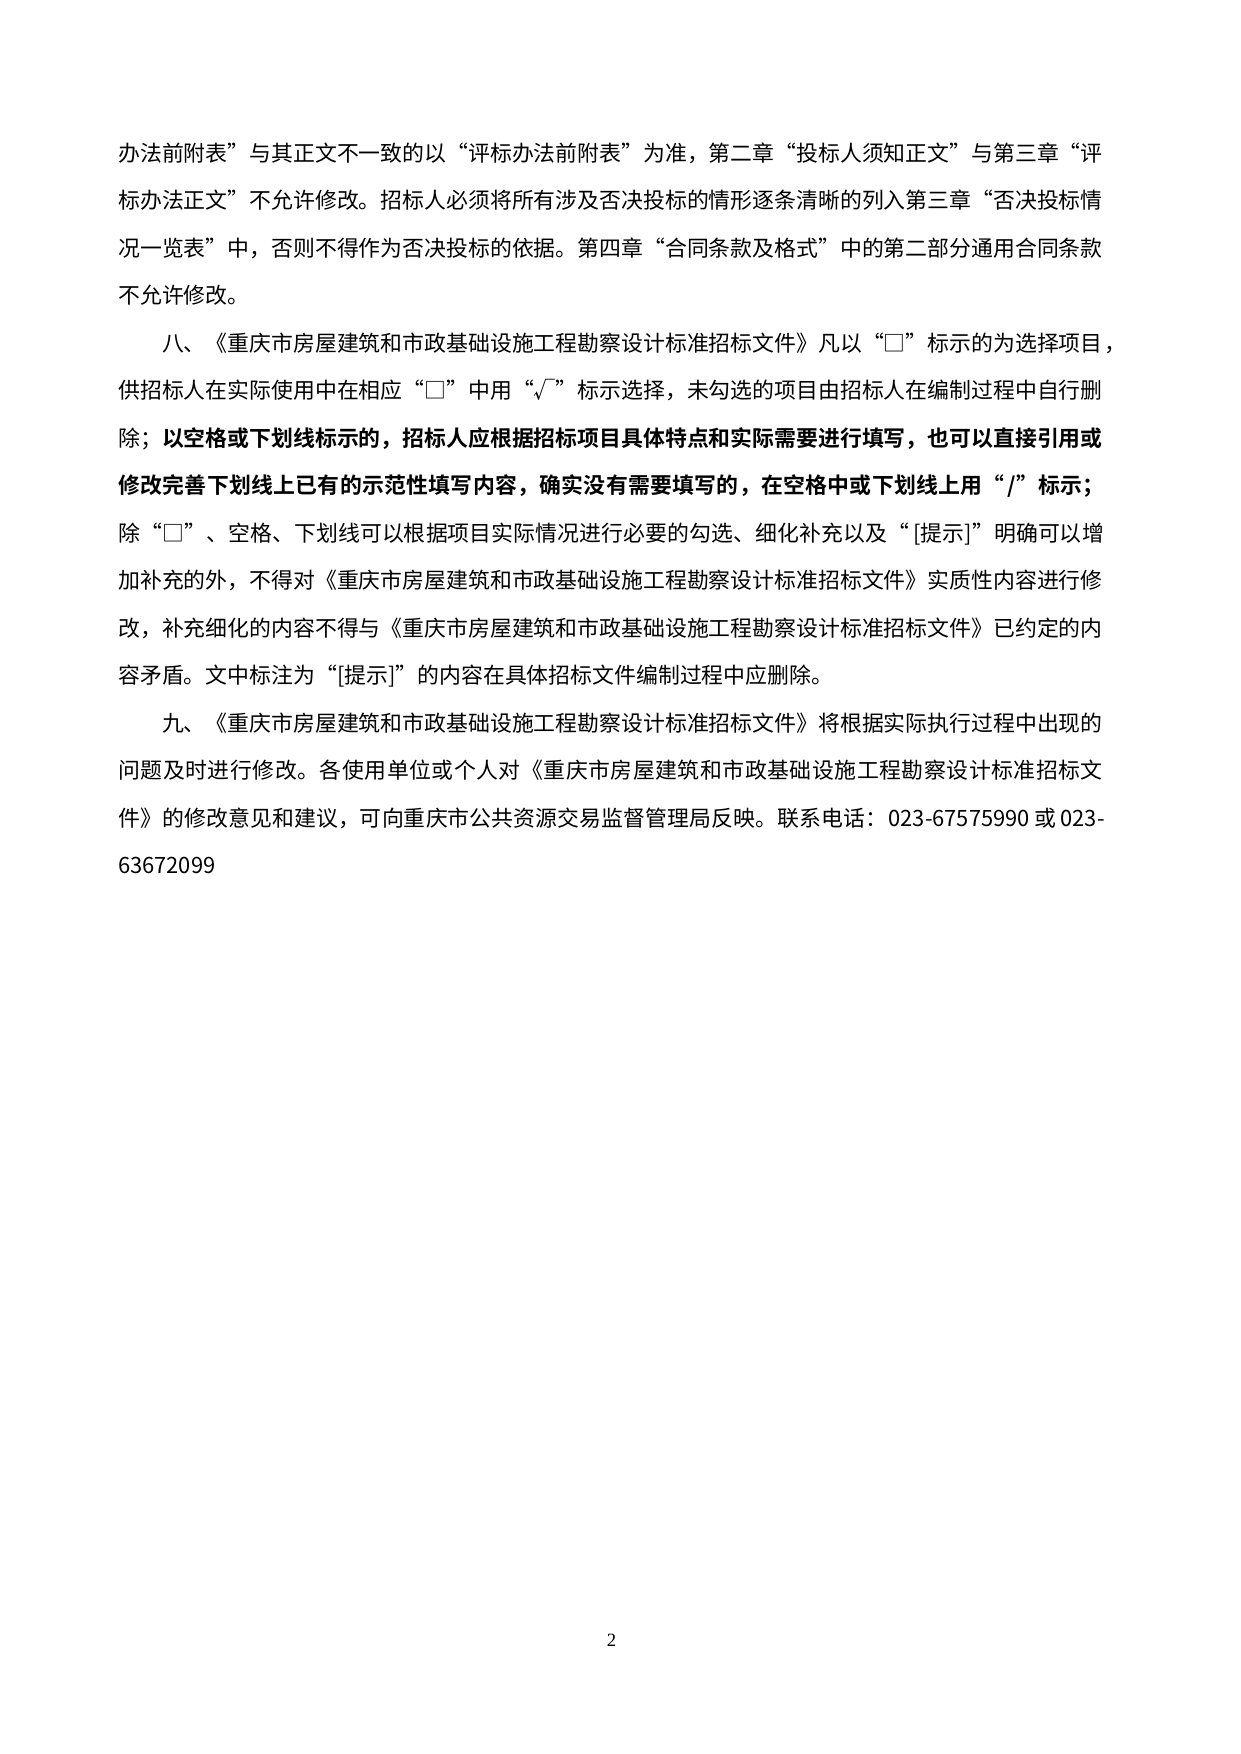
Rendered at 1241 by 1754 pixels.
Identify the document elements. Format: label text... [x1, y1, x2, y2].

text 九、《重庆市房屋建筑和市政基础设施工程勘察设计标准招标文件》将根据实际执行过程中出现的问题及时进行修改。各使用单位或个人对《重庆市房屋建筑和市政基础设施工程勘察设计标准招标文件》的修改意见和建议，可向重庆市公共资源交易监督管理局反映。联系电话：023-67575990或023-63672099 [118, 706, 1104, 880]
text 八、《重庆市房屋建筑和市政基础设施工程勘察设计标准招标文件》凡以“□”标示的为选择项目，供招标人在实际使用中在相应“□”中用“√”标示选择，未勾选的项目由招标人在编制过程中自行删除；以空格或下划线标示的，招标人应根据招标项目具体特点和实际需要进行填写，也可以直接引用或修改完善下划线上已有的示范性填写内容，确实没有需要填写的，在空格中或下划线上用“/”标示；除“□”、空格、下划线可以根据项目实际情况进行必要的勾选、细化补充以及“[提示]”明确可以增加补充的外，不得对《重庆市房屋建筑和市政基础设施工程勘察设计标准招标文件》实质性内容进行修改，补充细化的内容不得与《重庆市房屋建筑和市政基础设施工程勘察设计标准招标文件》已约定的内容矛盾。文中标注为“[提示]”的内容在具体招标文件编制过程中应删除。 [118, 326, 1104, 690]
